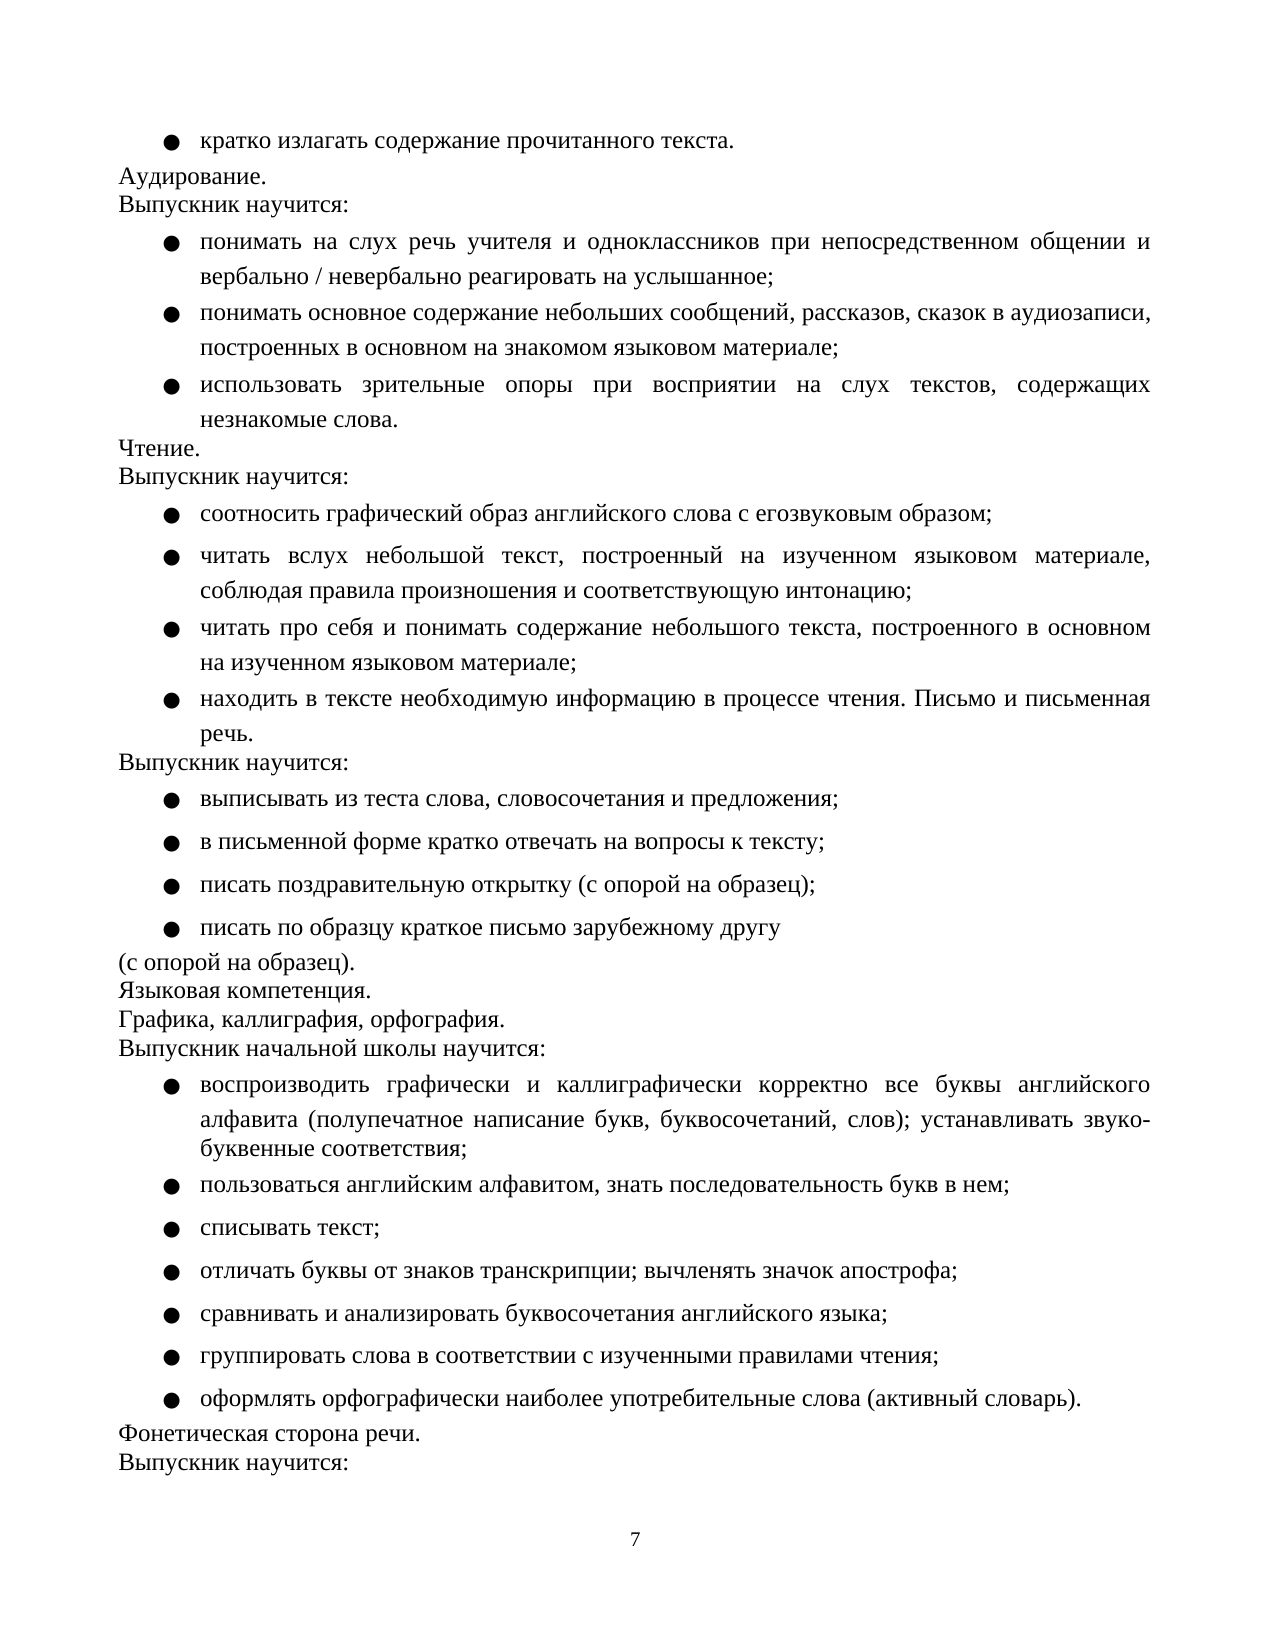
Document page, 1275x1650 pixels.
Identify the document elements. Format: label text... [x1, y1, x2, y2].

text Выпускник научится: [118, 461, 1152, 490]
list пользоваться английским алфавитом, знать последовательность букв в нем; [162, 1162, 1152, 1205]
list находить в тексте необходимую информацию в процессе чтения. Письмо и письменная речь. [162, 676, 1152, 747]
text Языковая компетенция. [118, 976, 1152, 1004]
list в письменной форме кратко отвечать на вопросы к тексту; [162, 819, 1152, 861]
list использовать зрительные опоры при восприятии на слух текстов, содержащих незнакомые слова. [162, 361, 1152, 433]
text Выпускник научится: [118, 1447, 1152, 1476]
list кратко излагать содержание прочитанного текста. [162, 118, 1152, 161]
text Выпускник научится: [118, 189, 1152, 218]
list писать по образцу краткое письмо зарубежному другу [162, 904, 1152, 947]
list понимать на слух речь учителя и одноклассников при непосредственном общении и вербально / невербально реагировать на услышанное; [162, 218, 1152, 290]
list выписывать из теста слова, словосочетания и предложения; [162, 776, 1152, 819]
text Фонетическая сторона речи. [118, 1418, 1152, 1447]
text Выпускник начальной школы научится: [118, 1033, 1152, 1062]
list отличать буквы от знаков транскрипции; вычленять значок апострофа; [162, 1247, 1152, 1290]
list понимать основное содержание небольших сообщений, рассказов, сказок в аудиозаписи, построенных в основном на знакомом языковом материале; [162, 290, 1152, 361]
list списывать текст; [162, 1205, 1152, 1247]
text Аудирование. [118, 161, 1152, 189]
text Выпускник научится: [118, 747, 1152, 776]
list сравнивать и анализировать буквосочетания английского языка; [162, 1290, 1152, 1333]
list соотносить графический образ английского слова с егозвуковым образом; [162, 490, 1152, 533]
list читать вслух небольшой текст, построенный на изученном языковом материале, соблюдая правила произношения и соответствующую интонацию; [162, 533, 1152, 604]
list писать поздравительную открытку (с опорой на образец); [162, 861, 1152, 904]
text (с опорой на образец). [118, 947, 1152, 976]
list группировать слова в соответствии с изученными правилами чтения; [162, 1333, 1152, 1376]
list читать про себя и понимать содержание небольшого текста, построенного в основном на изученном языковом материале; [162, 604, 1152, 676]
list оформлять орфографически наиболее употребительные слова (активный словарь). [162, 1376, 1152, 1418]
text Чтение. [118, 433, 1152, 461]
text Графика, каллиграфия, орфография. [118, 1004, 1152, 1033]
list воспроизводить графически и каллиграфически корректно все буквы английского алфавита (полупечатное написание букв, буквосочетаний, слов); устанавливать звуко-буквенные соответствия; [162, 1062, 1152, 1162]
